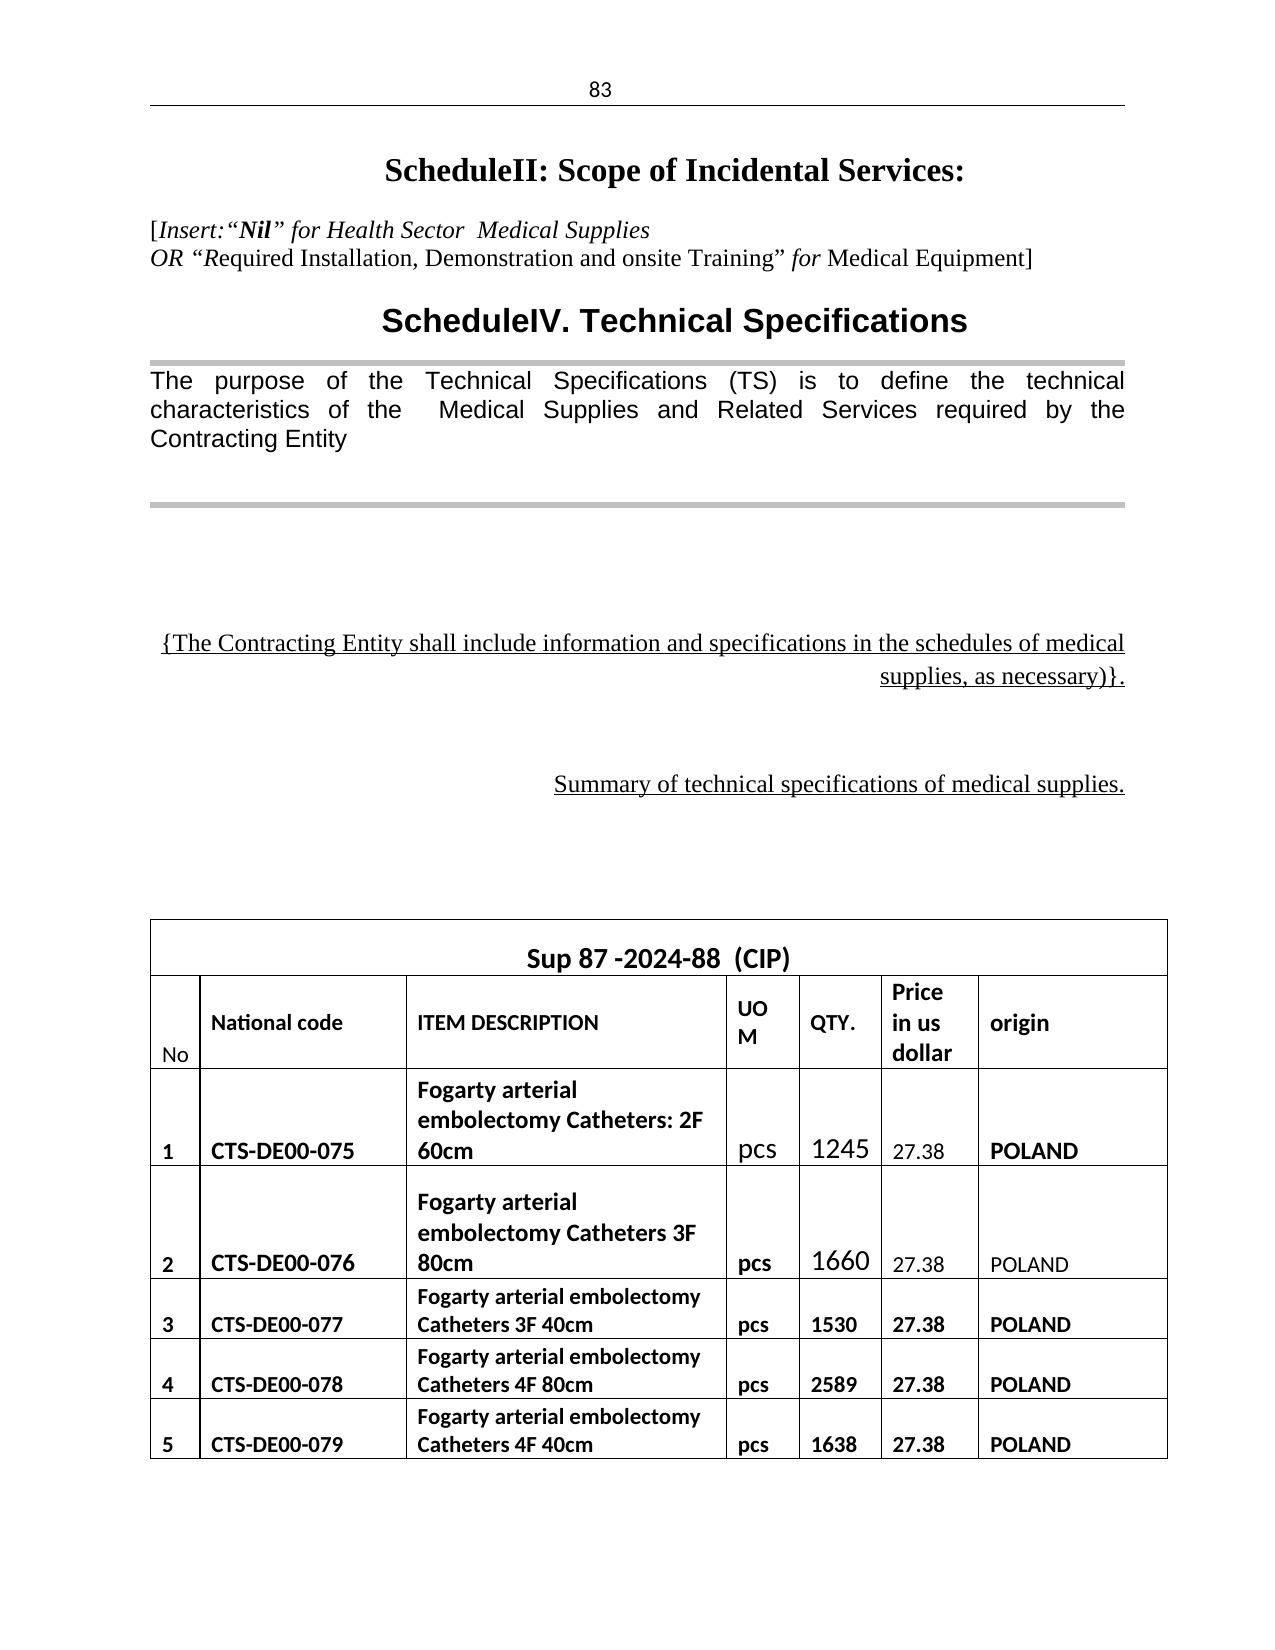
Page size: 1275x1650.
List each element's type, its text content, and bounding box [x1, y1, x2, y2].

table_cell UOM [727, 976, 799, 1068]
text OR “Required Installation, Demonstration and onsite Training” for Medical Equipment] [150, 243, 1125, 272]
table_cell Fogarty arterial embolectomy Catheters 4F 40cm [407, 1399, 726, 1458]
table_cell POLAND [979, 1166, 1167, 1278]
table_cell POLAND [979, 1069, 1167, 1165]
table_cell origin [979, 976, 1167, 1068]
table_cell pcs [727, 1399, 799, 1458]
table_cell pcs [727, 1339, 799, 1398]
table_cell pcs [727, 1069, 799, 1165]
text The purpose of the Technical Specifications (TS) is to define the technical characteristics of the Medical Supplies and Related Services required by the Contracting Entity [150, 366, 1126, 452]
table_cell No [151, 976, 199, 1068]
table_cell 27.38 [882, 1279, 978, 1338]
table_header Sup 87 -2024-88 (CIP) [151, 920, 1167, 975]
table_cell 2 [151, 1166, 199, 1278]
table_cell 27.38 [882, 1166, 978, 1278]
text Summary of technical specifications of medical supplies. [150, 769, 1125, 797]
table_cell pcs [727, 1279, 799, 1338]
table_cell 5 [151, 1399, 199, 1458]
table_cell 1530 [800, 1279, 881, 1338]
table_cell .QTY [800, 976, 881, 1068]
subtitle ScheduleIV. Technical Specifications [225, 301, 1125, 339]
table_cell Fogarty arterial embolectomy Catheters: 2F 60cm [407, 1069, 726, 1165]
table_cell pcs [727, 1166, 799, 1278]
table_cell Fogarty arterial embolectomy Catheters 4F 80cm [407, 1339, 726, 1398]
table_cell CTS-DE00-078 [201, 1339, 406, 1398]
table_cell Price in us dollar [882, 976, 978, 1068]
table_cell 4 [151, 1339, 199, 1398]
table_cell CTS-DE00-076 [201, 1166, 406, 1278]
table_cell POLAND [979, 1339, 1167, 1398]
table_cell CTS-DE00-079 [201, 1399, 406, 1458]
table_cell 27.38 [882, 1399, 978, 1458]
table_cell POLAND [979, 1399, 1167, 1458]
table_cell 1245 [800, 1069, 881, 1165]
table_cell CTS-DE00-075 [201, 1069, 406, 1165]
table_cell 3 [151, 1279, 199, 1338]
text {The Contracting Entity shall include information and specifications in the schedules of medical supplies, as necessary)}. [150, 628, 1125, 690]
table_cell Fogarty arterial embolectomy Catheters 3F 80cm [407, 1166, 726, 1278]
table_cell 27.38 [882, 1339, 978, 1398]
table_cell 1638 [800, 1399, 881, 1458]
table_cell 27.38 [882, 1069, 978, 1165]
table_cell 1 [151, 1069, 199, 1165]
text [Insert:“Nil” for Health Sector Medical Supplies [150, 215, 1125, 243]
table_cell CTS-DE00-077 [201, 1279, 406, 1338]
table_cell Fogarty arterial embolectomy Catheters 3F 40cm [407, 1279, 726, 1338]
subtitle ScheduleII: Scope of Incidental Services: [225, 150, 1125, 188]
table_cell POLAND [979, 1279, 1167, 1338]
table_cell 1660 [800, 1166, 881, 1278]
table_cell ITEM DESCRIPTION [407, 976, 726, 1068]
table_cell National code [201, 976, 406, 1068]
table_cell 2589 [800, 1339, 881, 1398]
